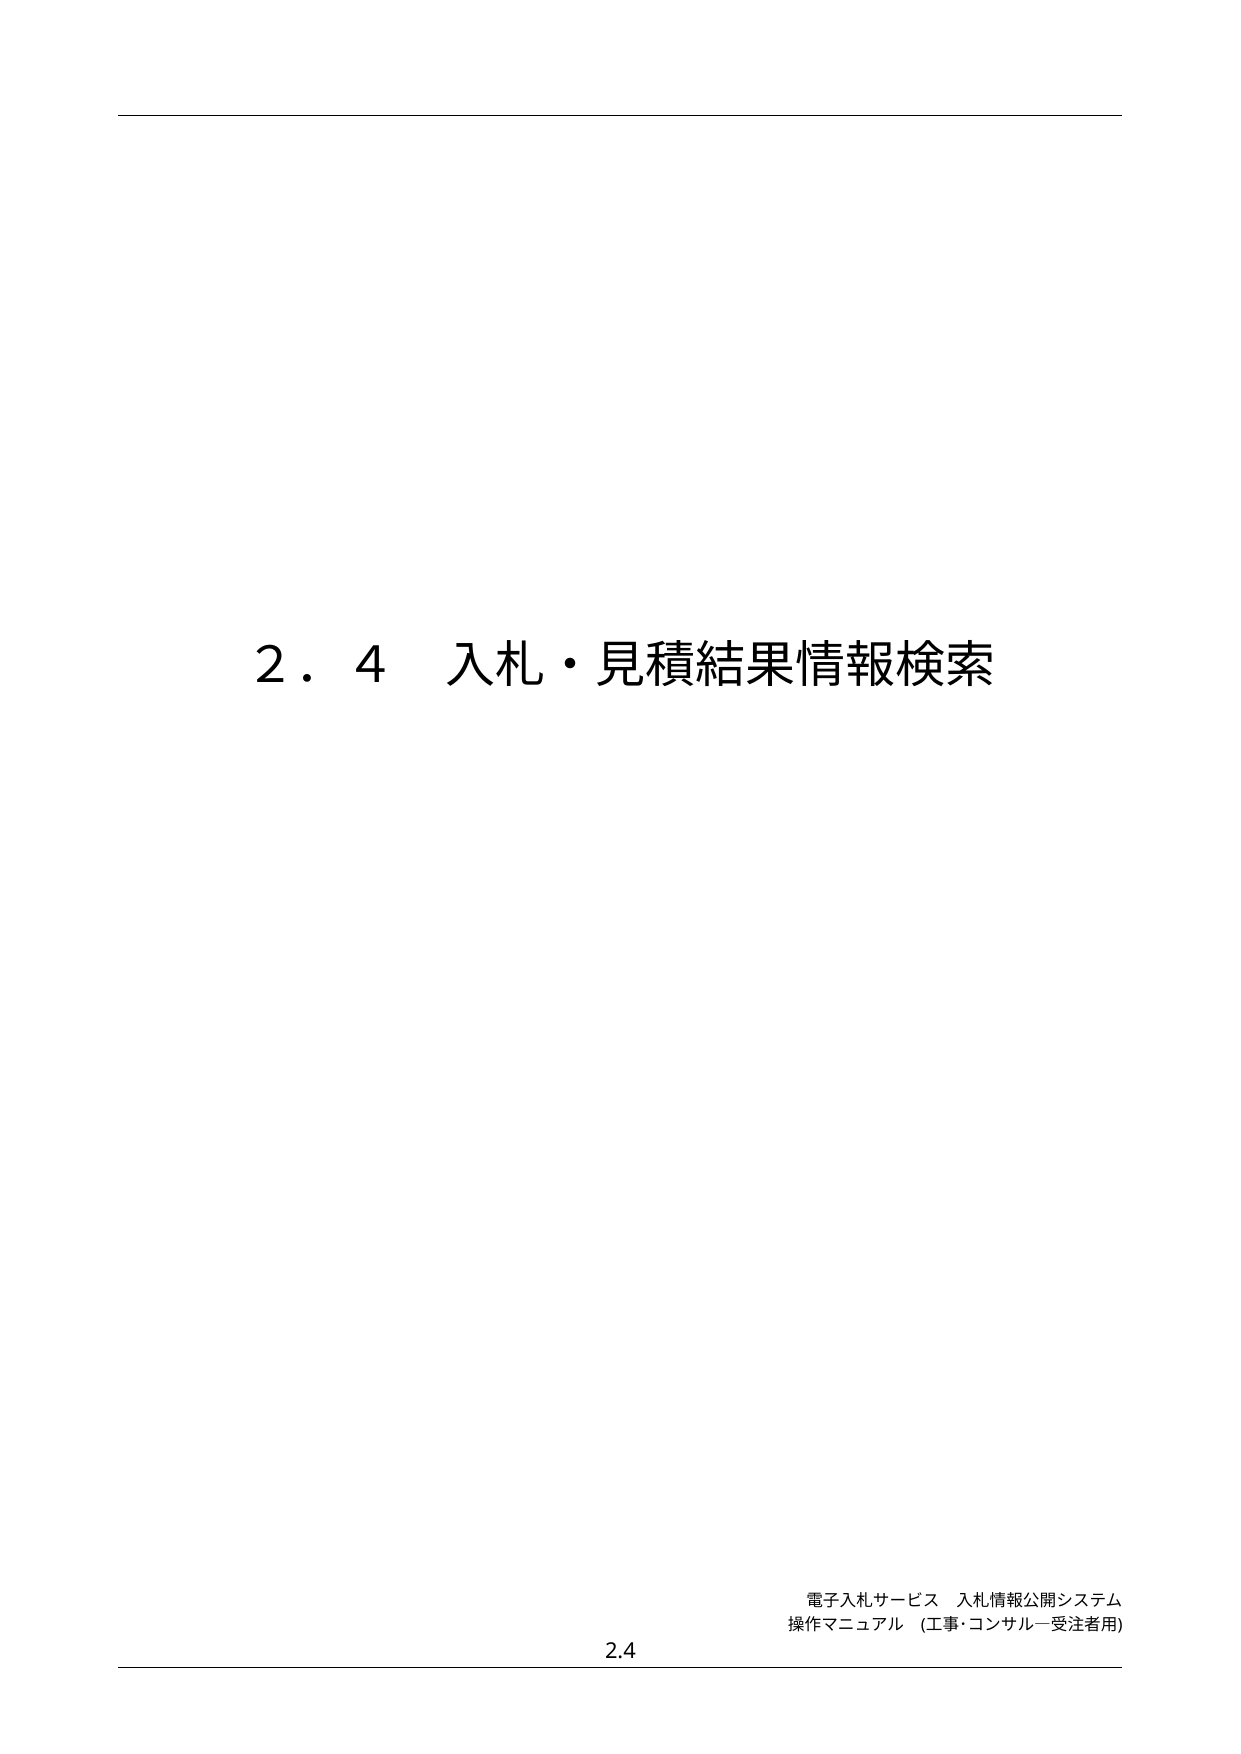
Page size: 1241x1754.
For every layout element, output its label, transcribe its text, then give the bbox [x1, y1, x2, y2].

subtitle ２．４ 入札・見積結果情報検索 [118, 624, 1122, 697]
